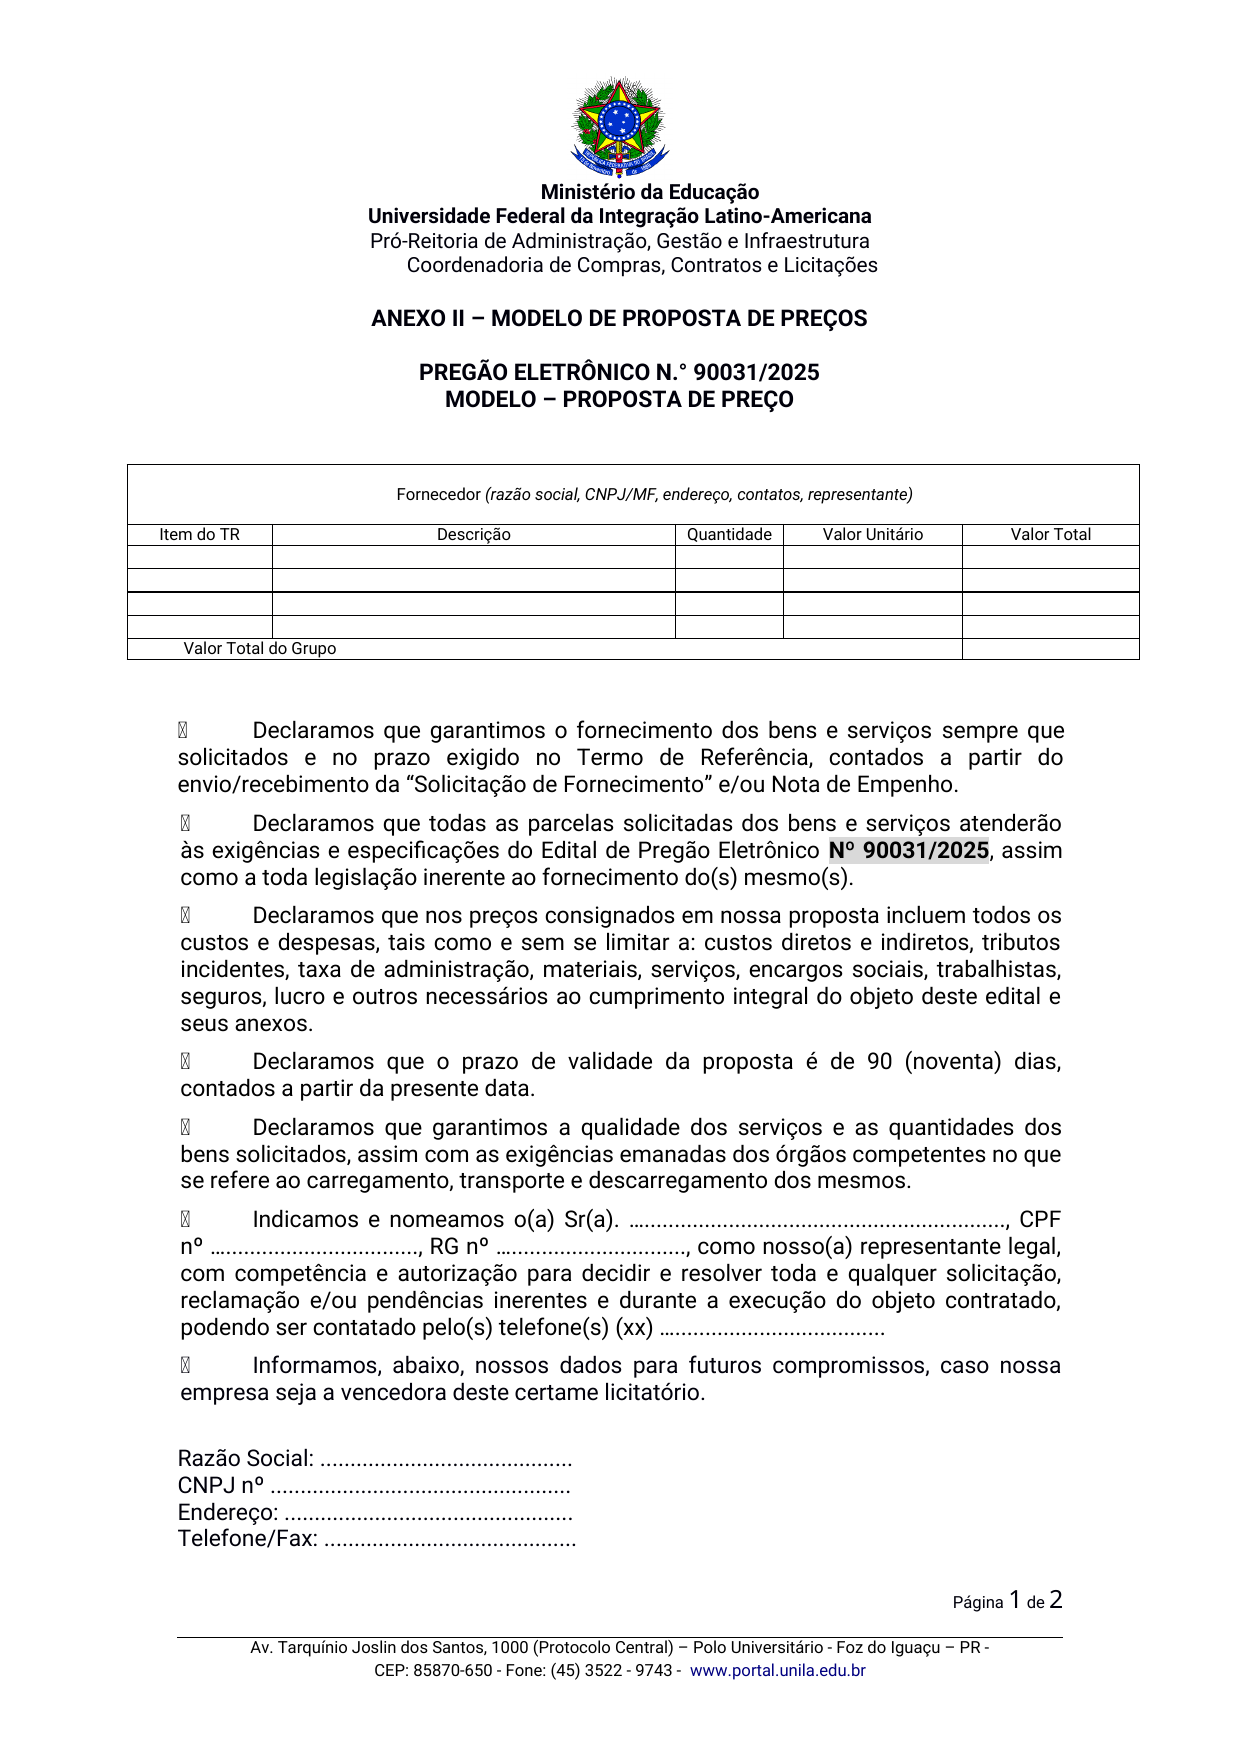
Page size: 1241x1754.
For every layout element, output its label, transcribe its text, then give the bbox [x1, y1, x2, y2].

list Declaramos que garantimos a qualidade dos serviços e as quantidades dos bens solicitados, assim com as exigências emanadas dos órgãos competentes no que se refere ao carregamento, transporte e descarregamento dos mesmos. [180, 1114, 1063, 1194]
table_cell [784, 546, 962, 568]
table_cell [963, 546, 1139, 568]
table_cell [784, 569, 962, 591]
table_cell [128, 616, 272, 638]
table_cell [784, 593, 962, 615]
table_cell [676, 546, 783, 568]
table_header Fornecedor (razão social, CNPJ/MF, endereço, contatos, representante) [128, 465, 1139, 524]
list Indicamos e nomeamos o(a) Sr(a). …............................................................, CPF nº …................................, RG nº …............................., como nosso(a) representante legal, com competência e autorização para decidir e resolver toda e qualquer solicitação, reclamação e/ou pendências inerentes e durante a execução do objeto contratado, podendo ser contatado pelo(s) telefone(s) (xx) …................................... [180, 1206, 1063, 1341]
table_cell [784, 616, 962, 638]
table_cell [676, 569, 783, 591]
text Razão Social: .......................................... [177, 1445, 1063, 1472]
table_cell [676, 616, 783, 638]
table_cell Quantidade [676, 525, 783, 544]
table_cell [963, 639, 1139, 659]
table_cell [963, 593, 1139, 615]
text Telefone/Fax: .......................................... [177, 1526, 1063, 1552]
text PREGÃO ELETRÔNICO N.° 90031/2025 [177, 359, 1062, 386]
table_cell Valor Unitário [784, 525, 962, 544]
table_cell [128, 593, 272, 615]
text ANEXO II – MODELO DE PROPOSTA DE PREÇOS [177, 305, 1062, 332]
table_cell [963, 616, 1139, 638]
list Declaramos que o prazo de validade da proposta é de 90 (noventa) dias, contados a partir da presente data. [180, 1048, 1063, 1102]
picture [567, 73, 673, 180]
table_cell Item do TR [128, 525, 272, 544]
table_cell [676, 593, 783, 615]
text CNPJ nº .................................................. [177, 1472, 1063, 1499]
list Informamos, abaixo, nossos dados para futuros compromissos, caso nossa empresa seja a vencedora deste certame licitatório. [180, 1352, 1063, 1406]
text Endereço: ................................................ [177, 1499, 1063, 1526]
list Declaramos que todas as parcelas solicitadas dos bens e serviços atenderão às exigências e especificações do Edital de Pregão Eletrônico Nº 90031/2025, assim como a toda legislação inerente ao fornecimento do(s) mesmo(s). [180, 810, 1063, 891]
list Declaramos que garantimos o fornecimento dos bens e serviços sempre que solicitados e no prazo exigido no Termo de Referência, contados a partir do envio/recebimento da “Solicitação de Fornecimento” e/ou Nota de Empenho. [177, 717, 1065, 798]
table_cell [128, 546, 272, 568]
table_cell Valor Total [963, 525, 1139, 544]
table_cell [273, 546, 675, 568]
table_cell [273, 616, 675, 638]
list Declaramos que nos preços consignados em nossa proposta incluem todos os custos e despesas, tais como e sem se limitar a: custos diretos e indiretos, tributos incidentes, taxa de administração, materiais, serviços, encargos sociais, trabalhistas, seguros, lucro e outros necessários ao cumprimento integral do objeto deste edital e seus anexos. [180, 902, 1063, 1037]
table_cell [128, 569, 272, 591]
table_cell [273, 593, 675, 615]
table_cell Descrição [273, 525, 675, 544]
text MODELO – PROPOSTA DE PREÇO [177, 386, 1062, 413]
table_cell [963, 569, 1139, 591]
table_cell [273, 569, 675, 591]
table_cell Valor Total do Grupo [128, 639, 962, 659]
